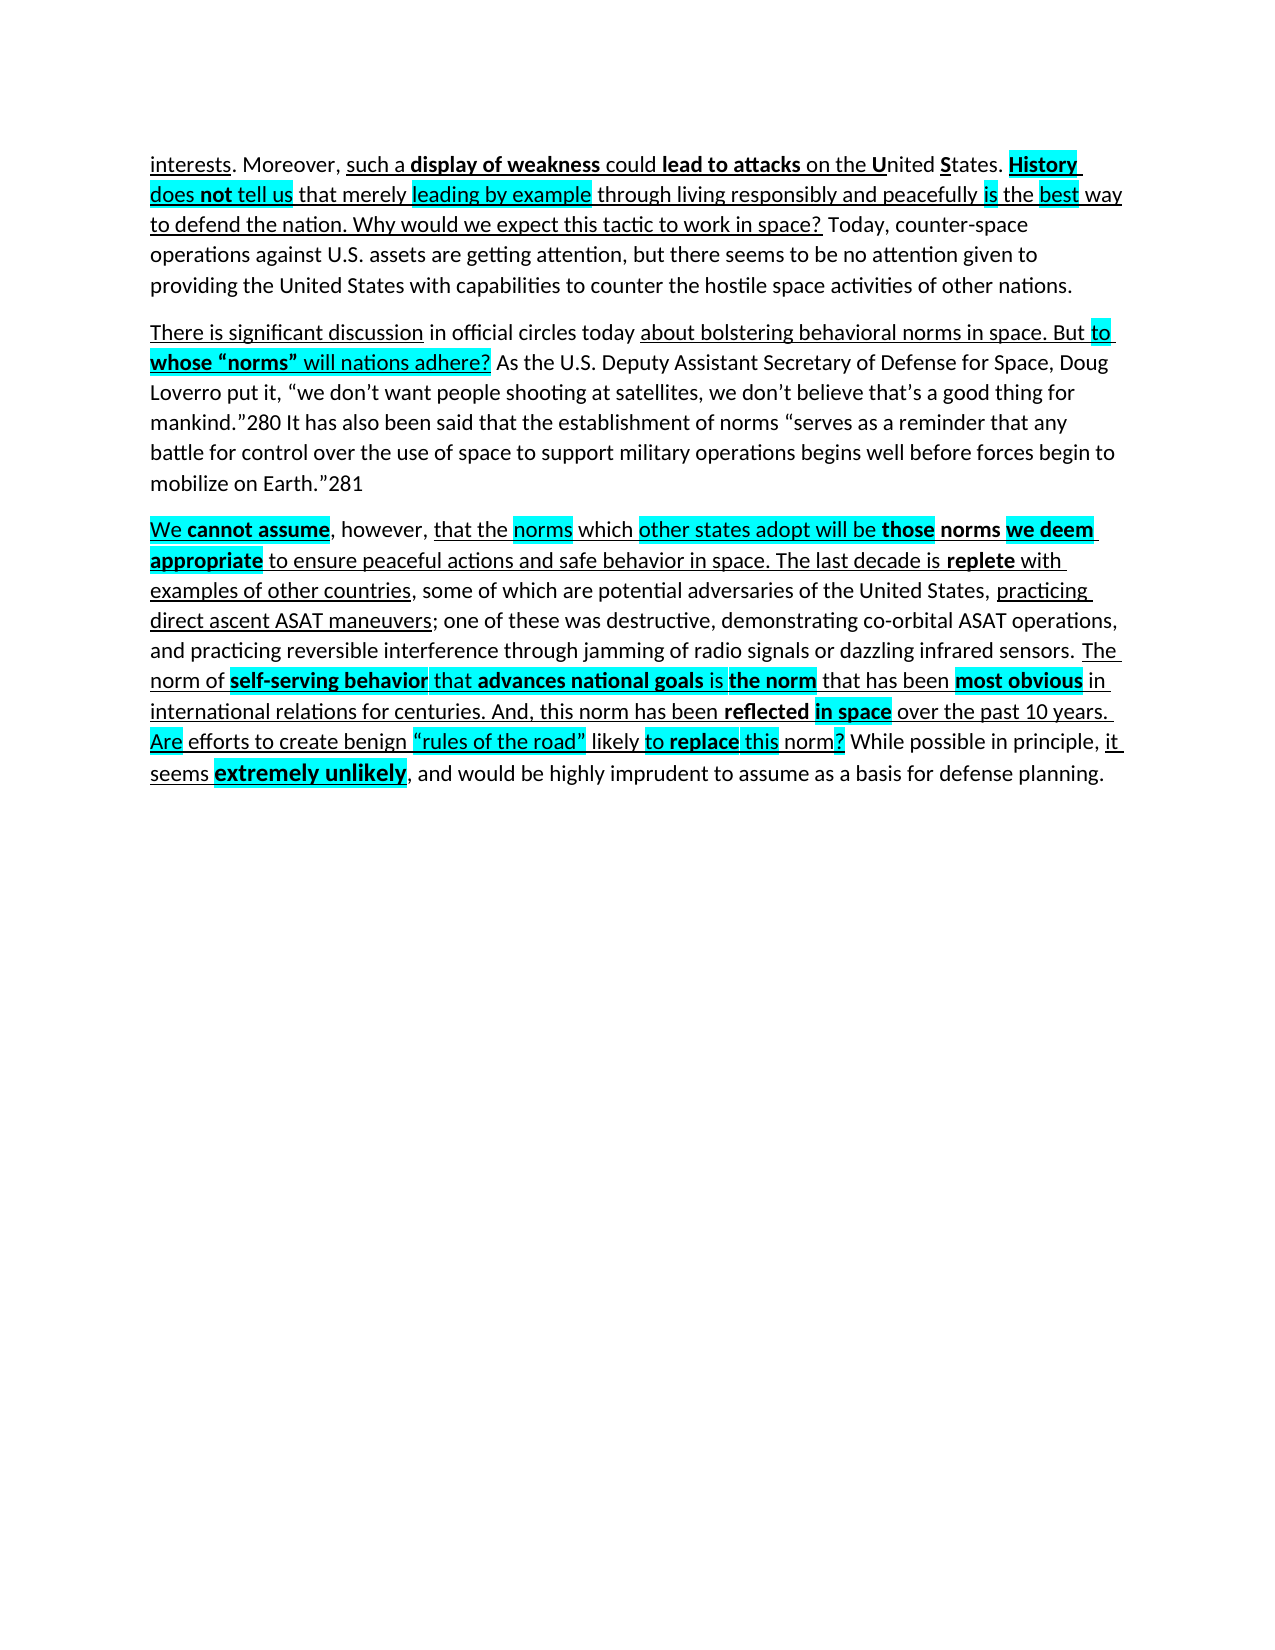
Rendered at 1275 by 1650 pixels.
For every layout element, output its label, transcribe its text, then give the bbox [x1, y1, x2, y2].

text There is significant discussion in official circles today about bolstering behavioral norms in space. But to whose “norms” will nations adhere? As the U.S. Deputy Assistant Secretary of Defense for Space, Doug Loverro put it, “we don’t want people shooting at satellites, we don’t believe that’s a good thing for mankind.”280 It has also been said that the establishment of norms “serves as a reminder that any battle for control over the use of space to support military operations begins well before forces begin to mobilize on Earth.”281 [150, 318, 1125, 497]
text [150, 150, 1125, 299]
text We cannot assume, however, that the norms which other states adopt will be those norms we deem appropriate to ensure peaceful actions and safe behavior in space. The last decade is replete with examples of other countries, some of which are potential adversaries of the United States, practicing direct ascent ASAT maneuvers; one of these was destructive, demonstrating co-orbital ASAT operations, and practicing reversible interference through jamming of radio signals or dazzling infrared sensors. The norm of self-serving behavior that advances national goals is the norm that has been most obvious in international relations for centuries. And, this norm has been reflected in space over the past 10 years. Are efforts to create benign “rules of the road” likely to replace this norm? While possible in principle, it seems extremely unlikely, and would be highly imprudent to assume as a basis for defense planning. [150, 516, 1125, 788]
